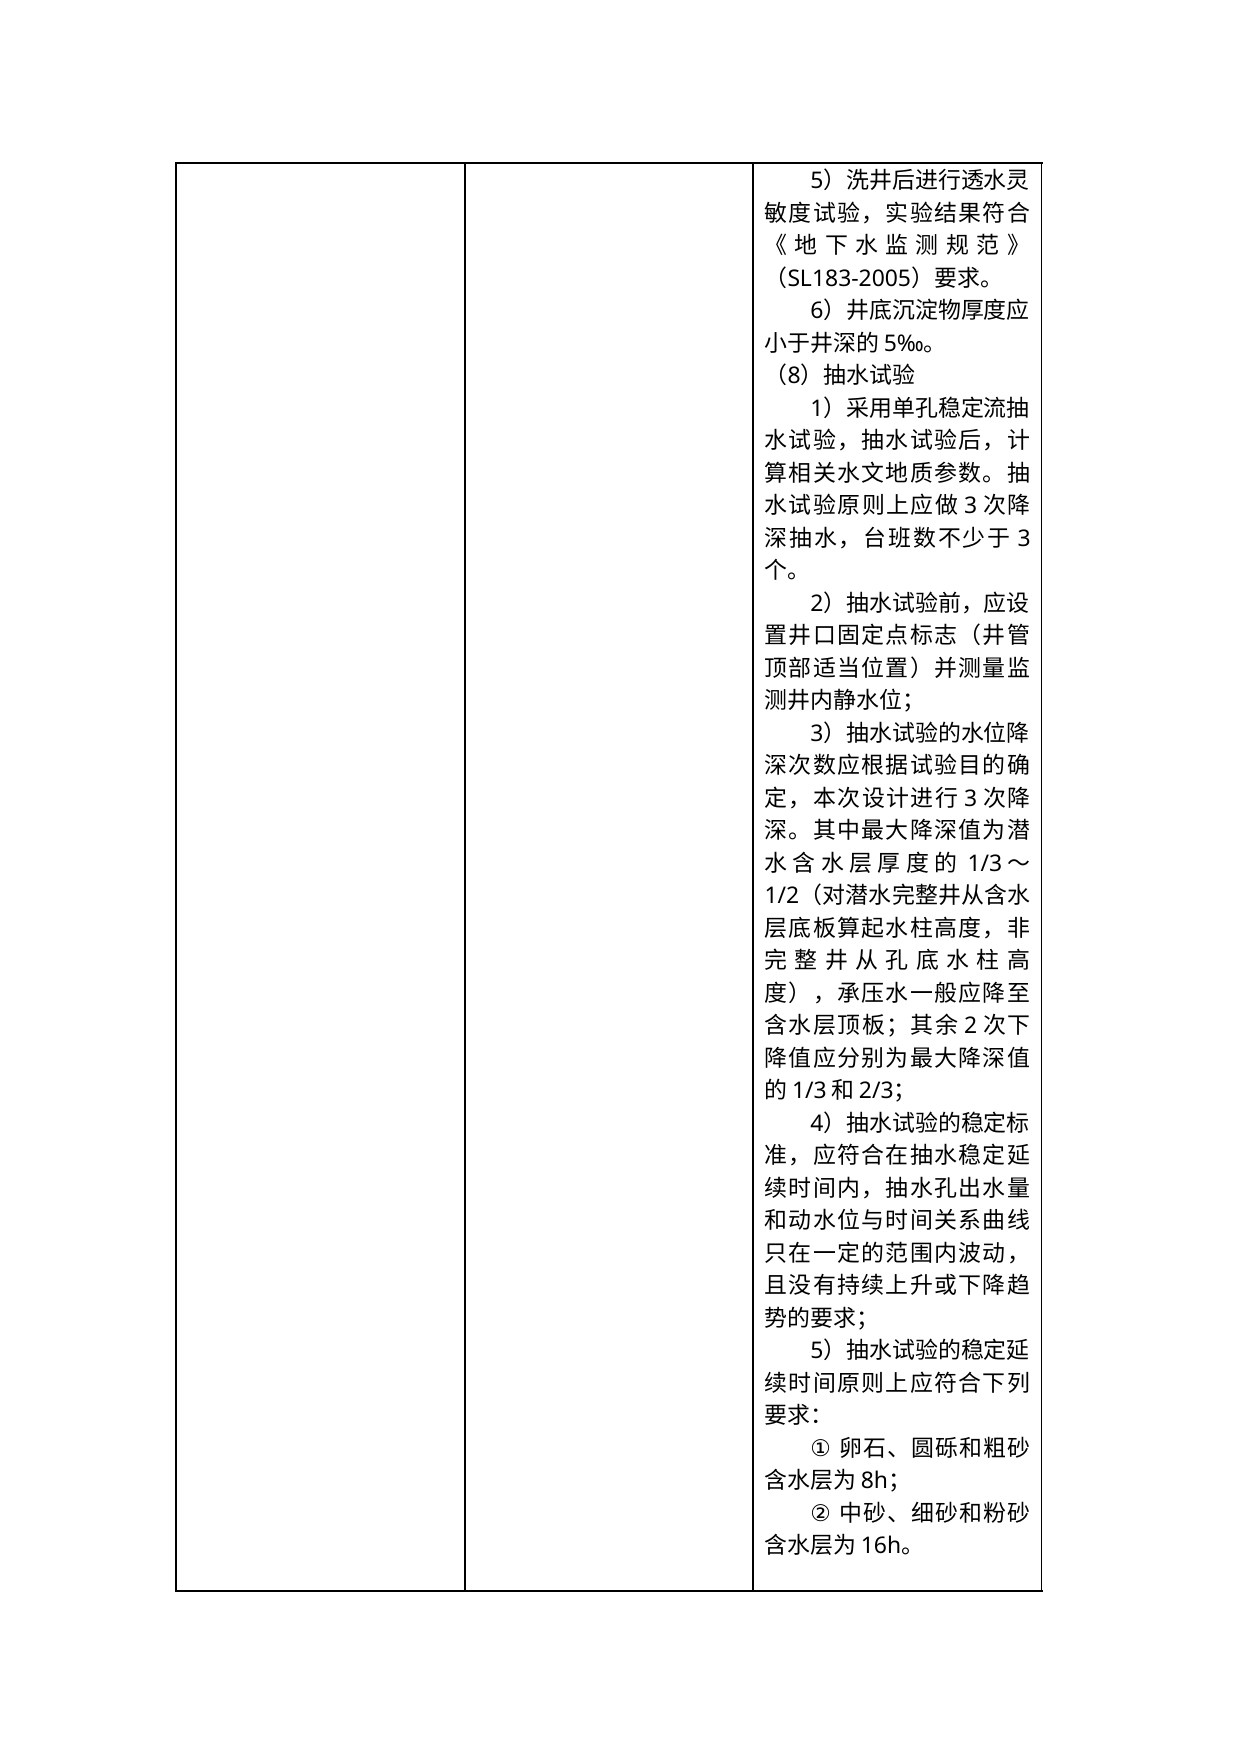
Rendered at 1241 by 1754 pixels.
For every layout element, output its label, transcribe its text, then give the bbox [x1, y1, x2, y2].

table_cell 1 [177, 164, 464, 1590]
table_cell ★ [466, 164, 752, 1590]
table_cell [754, 164, 1041, 1590]
